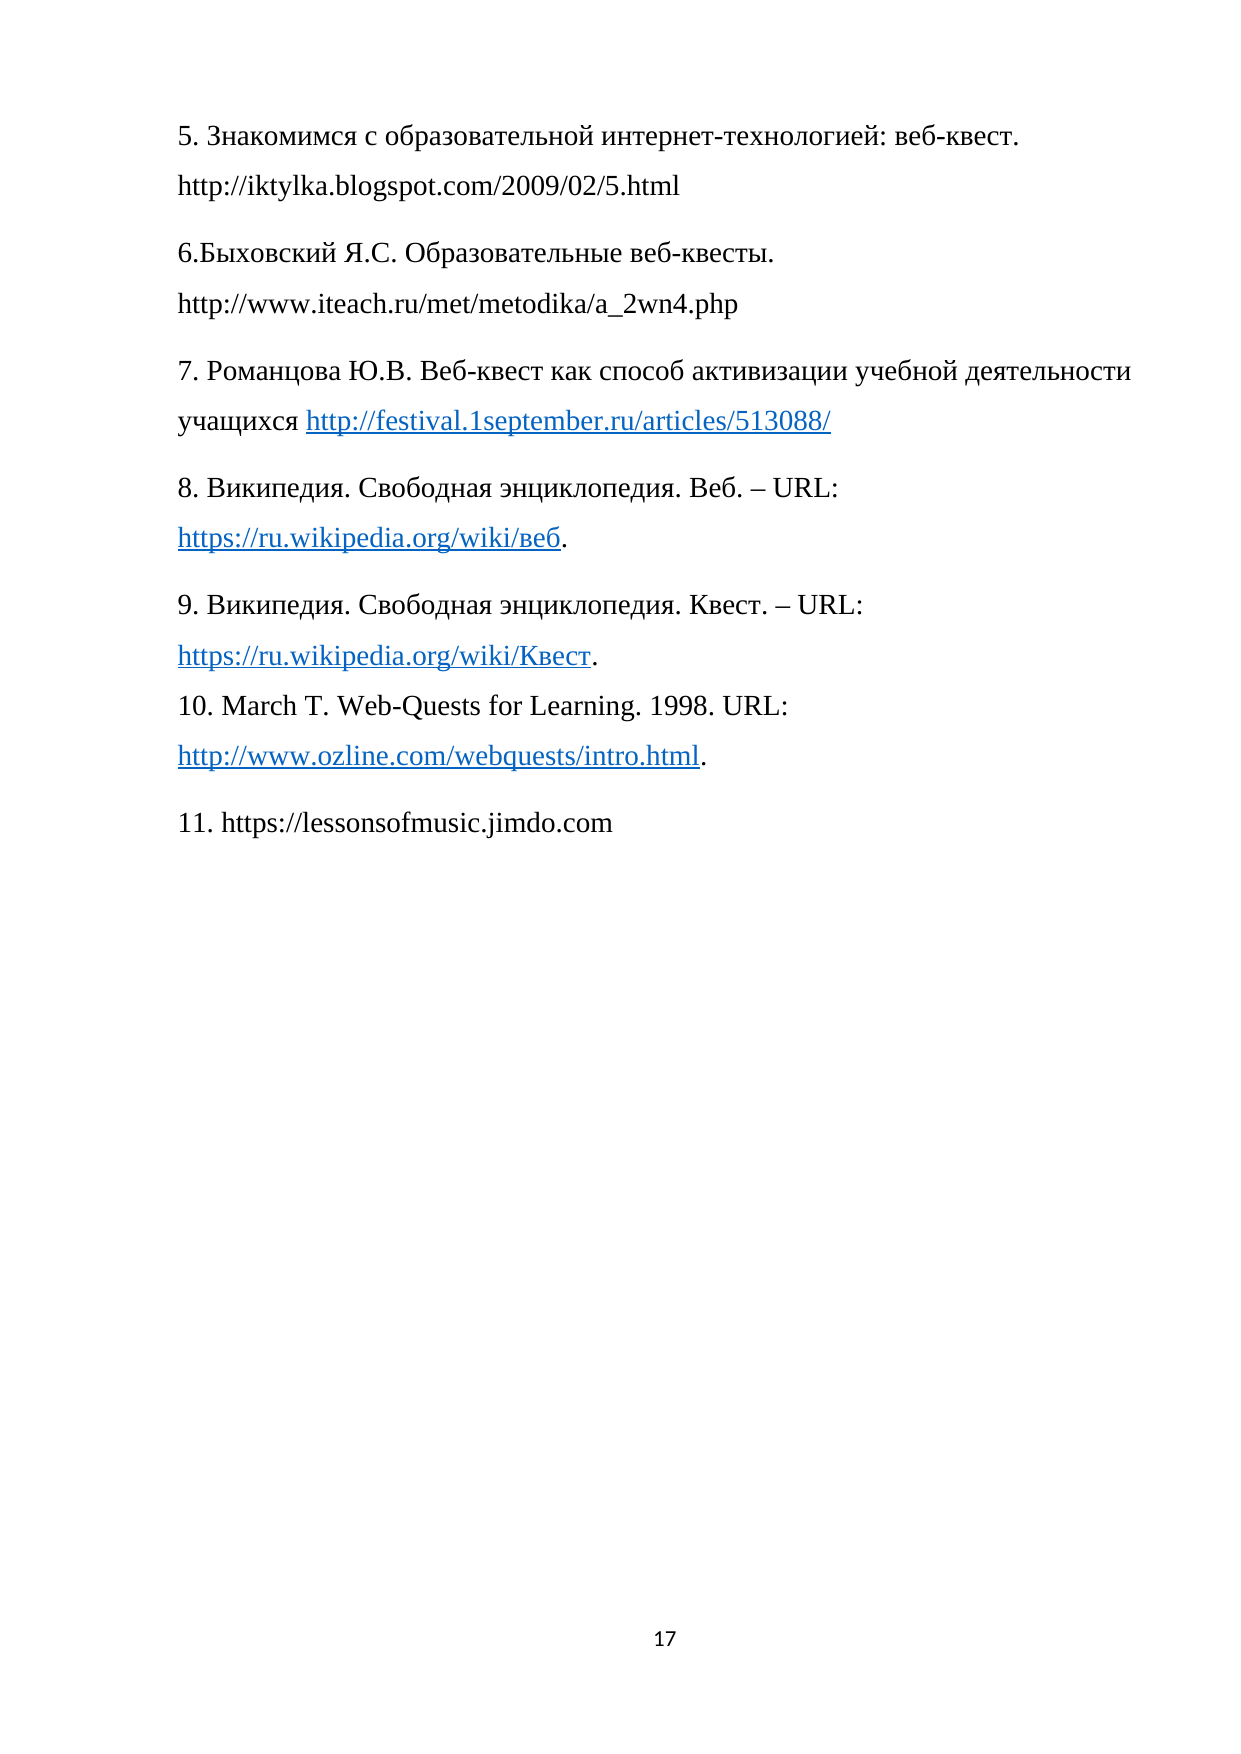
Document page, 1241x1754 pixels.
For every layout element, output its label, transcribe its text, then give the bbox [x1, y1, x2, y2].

text 7. Романцова Ю.В. Веб-квест как способ активизации учебной деятельности учащихся http://festival.1september.ru/articles/513088/ [177, 353, 1152, 437]
text 9. Википедия. Свободная энциклопедия. Квест. – URL: https://ru.wikipedia.org/wiki/Квест. 10. March T. Web-Quests for Learning. 1998. URL: http://www.ozline.com/webquests/intro.html. [177, 587, 1152, 772]
text 6.Быховский Я.С. Образовательные веб-квесты. http://www.iteach.ru/met/metodika/a_2wn4.php [177, 235, 1152, 319]
text 11. https://lessonsofmusic.jimdo.com [177, 805, 1152, 839]
text 8. Википедия. Свободная энциклопедия. Веб. – URL: https://ru.wikipedia.org/wiki/веб. [177, 470, 1152, 554]
text 5. Знакомимся с образовательной интернет-технологией: веб-квест. http://iktylka.blogspot.com/2009/02/5.html [177, 118, 1152, 202]
